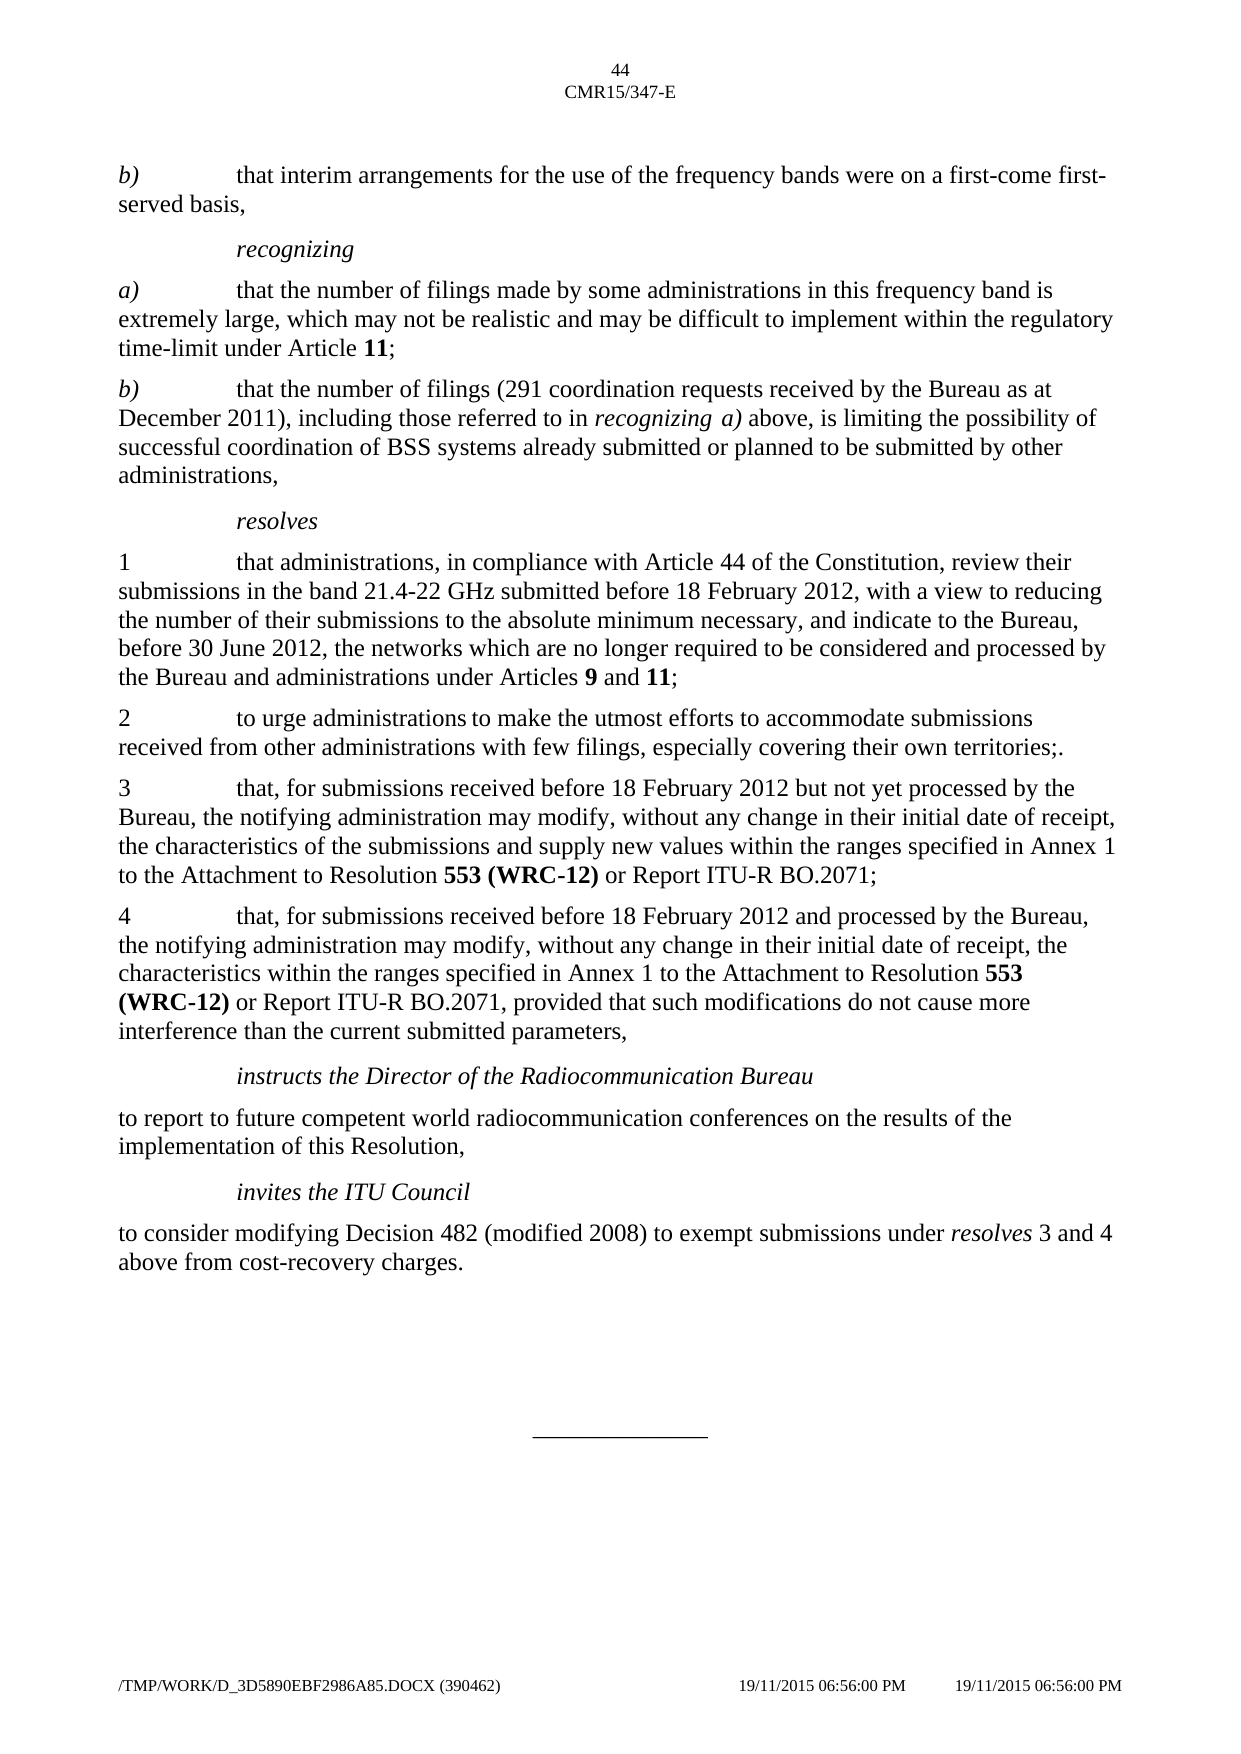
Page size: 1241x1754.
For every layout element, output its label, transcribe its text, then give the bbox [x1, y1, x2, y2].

text a) that the number of filings made by some administrations in this frequency band is extremely large, which may not be realistic and may be difficult to implement within the regulatory time-limit under Article 11; [118, 276, 1122, 362]
text resolves [236, 506, 1122, 535]
text recognizing [236, 234, 1122, 263]
text b) that interim arrangements for the use of the frequency bands were on a first-come first-served basis, [118, 160, 1122, 218]
text ______________ [118, 1412, 1122, 1441]
text b) that the number of filings (291 coordination requests received by the Bureau as at December 2011), including those referred to in recognizing a) above, is limiting the possibility of successful coordination of BSS systems already submitted or planned to be submitted by other administrations, [118, 374, 1122, 489]
text to urge administrations to make the utmost efforts to accommodate submissions received from other administrations with few filings, especially covering their own territories [118, 703, 1122, 761]
